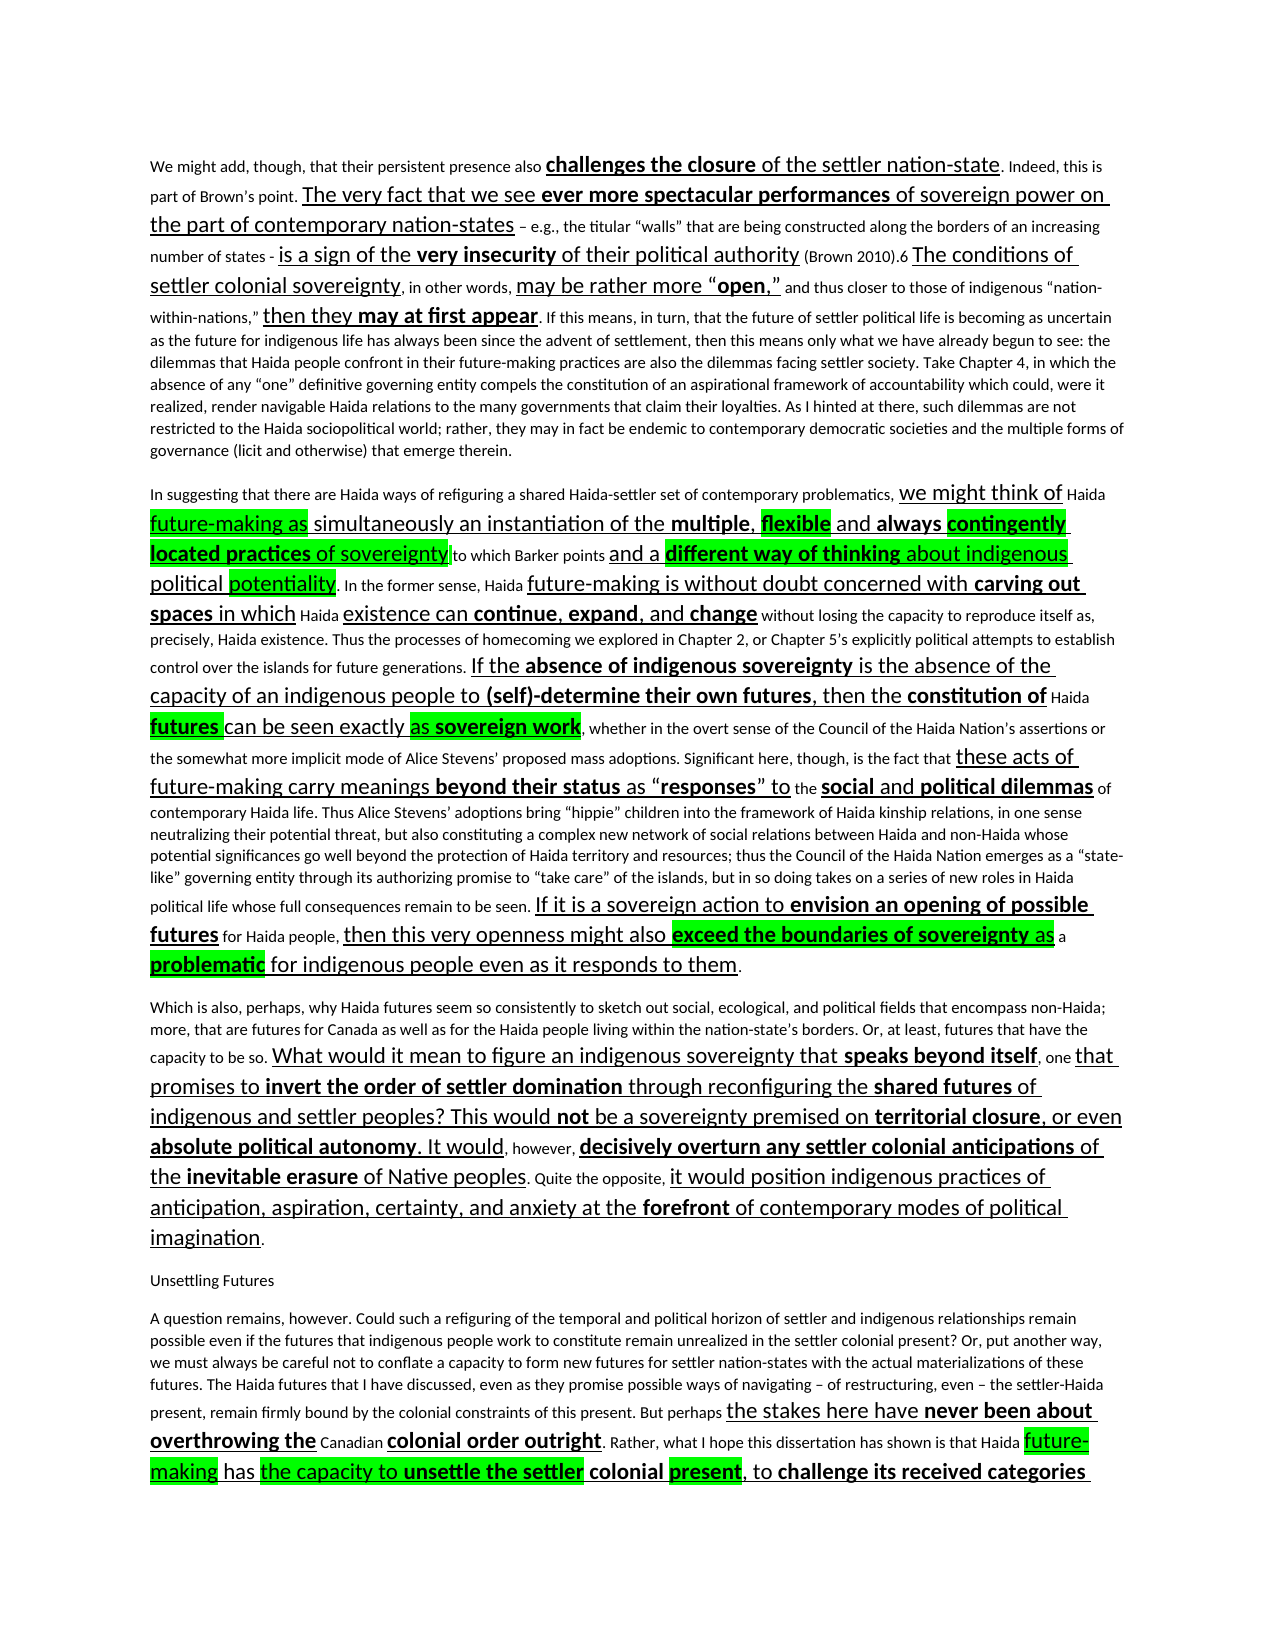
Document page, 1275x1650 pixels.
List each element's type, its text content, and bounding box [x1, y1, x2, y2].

text In suggesting that there are Haida ways of refiguring a shared Haida-settler set of contemporary problematics, we might think of Haida future-making as simultaneously an instantiation of the multiple, flexible and always contingently located practices of sovereignty to which Barker points and a different way of thinking about indigenous political potentiality. In the former sense, Haida future-making is without doubt concerned with carving out spaces in which Haida existence can continue, expand, and change without losing the capacity to reproduce itself as, precisely, Haida existence. Thus the processes of homecoming we explored in Chapter 2, or Chapter 5’s explicitly political attempts to establish control over the islands for future generations. If the absence of indigenous sovereignty is the absence of the capacity of an indigenous people to (self)-determine their own futures, then the constitution of Haida futures can be seen exactly as sovereign work, whether in the overt sense of the Council of the Haida Nation’s assertions or the somewhat more implicit mode of Alice Stevens’ proposed mass adoptions. Significant here, though, is the fact that these acts of future-making carry meanings beyond their status as “responses” to the social and political dilemmas of contemporary Haida life. Thus Alice Stevens’ adoptions bring “hippie” children into the framework of Haida kinship relations, in one sense neutralizing their potential threat, but also constituting a complex new network of social relations between Haida and non-Haida whose potential significances go well beyond the protection of Haida territory and resources; thus the Council of the Haida Nation emerges as a “state-like” governing entity through its authorizing promise to “take care” of the islands, but in so doing takes on a series of new roles in Haida political life whose full consequences remain to be seen. If it is a sovereign action to envision an opening of possible futures for Haida people, then this very openness might also exceed the boundaries of sovereignty as a problematic for indigenous people even as it responds to them. [150, 478, 1125, 978]
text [150, 1308, 1125, 1485]
text Unsettling Futures [150, 1270, 1125, 1290]
text We might add, though, that their persistent presence also challenges the closure of the settler nation-state. Indeed, this is part of Brown’s point. The very fact that we see ever more spectacular performances of sovereign power on the part of contemporary nation-states – e.g., the titular “walls” that are being constructed along the borders of an increasing number of states - is a sign of the very insecurity of their political authority (Brown 2010).6 The conditions of settler colonial sovereignty, in other words, may be rather more “open,” and thus closer to those of indigenous “nation-within-nations,” then they may at first appear. If this means, in turn, that the future of settler political life is becoming as uncertain as the future for indigenous life has always been since the advent of settlement, then this means only what we have already begun to see: the dilemmas that Haida people confront in their future-making practices are also the dilemmas facing settler society. Take Chapter 4, in which the absence of any “one” definitive governing entity compels the constitution of an aspirational framework of accountability which could, were it realized, render navigable Haida relations to the many governments that claim their loyalties. As I hinted at there, such dilemmas are not restricted to the Haida sociopolitical world; rather, they may in fact be endemic to contemporary democratic societies and the multiple forms of governance (licit and otherwise) that emerge therein. [150, 150, 1125, 460]
text Which is also, perhaps, why Haida futures seem so consistently to sketch out social, ecological, and political fields that encompass non-Haida; more, that are futures for Canada as well as for the Haida people living within the nation-state’s borders. Or, at least, futures that have the capacity to be so. What would it mean to figure an indigenous sovereignty that speaks beyond itself, one that promises to invert the order of settler domination through reconfiguring the shared futures of indigenous and settler peoples? This would not be a sovereignty premised on territorial closure, or even absolute political autonomy. It would, however, decisively overturn any settler colonial anticipations of the inevitable erasure of Native peoples. Quite the opposite, it would position indigenous practices of anticipation, aspiration, certainty, and anxiety at the forefront of contemporary modes of political imagination. [150, 997, 1125, 1251]
